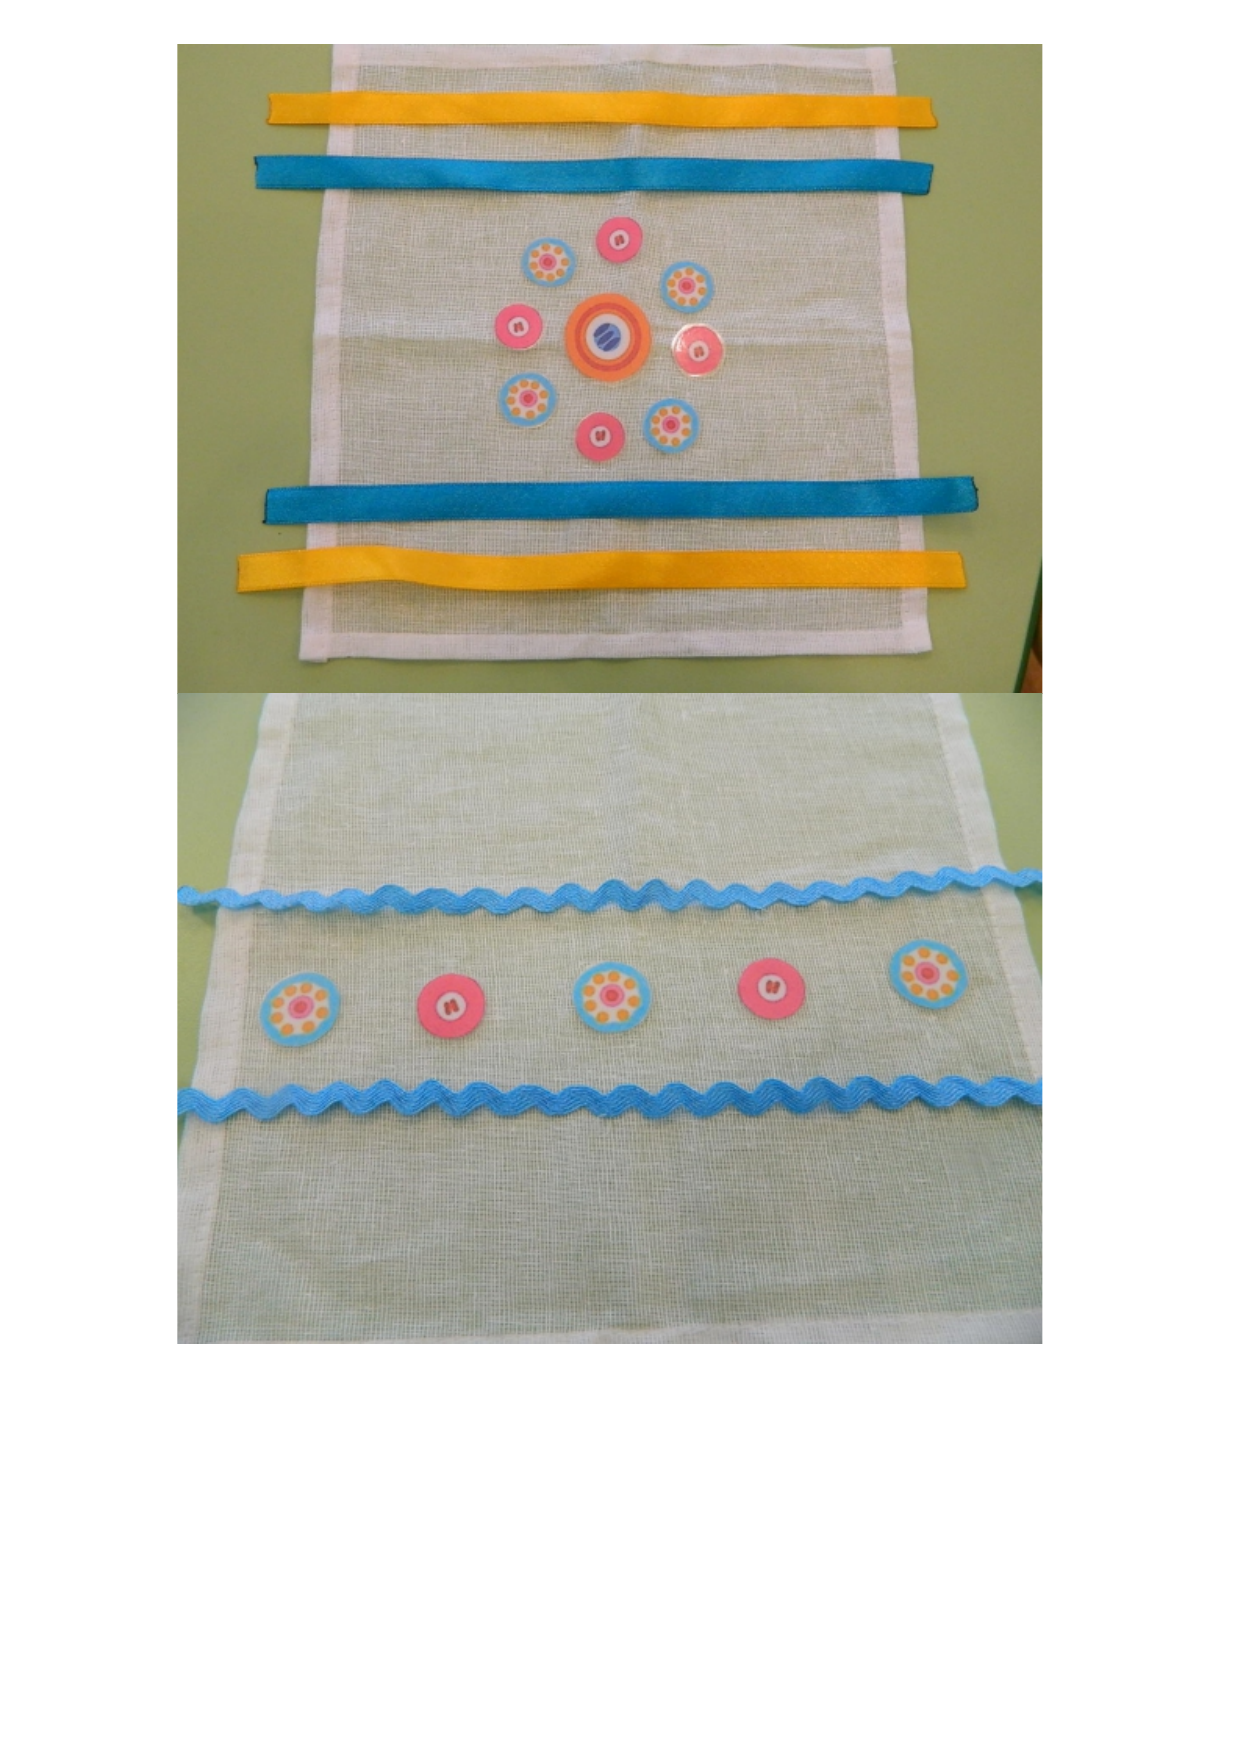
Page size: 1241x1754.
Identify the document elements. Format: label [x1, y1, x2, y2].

picture [177, 44, 1043, 1344]
